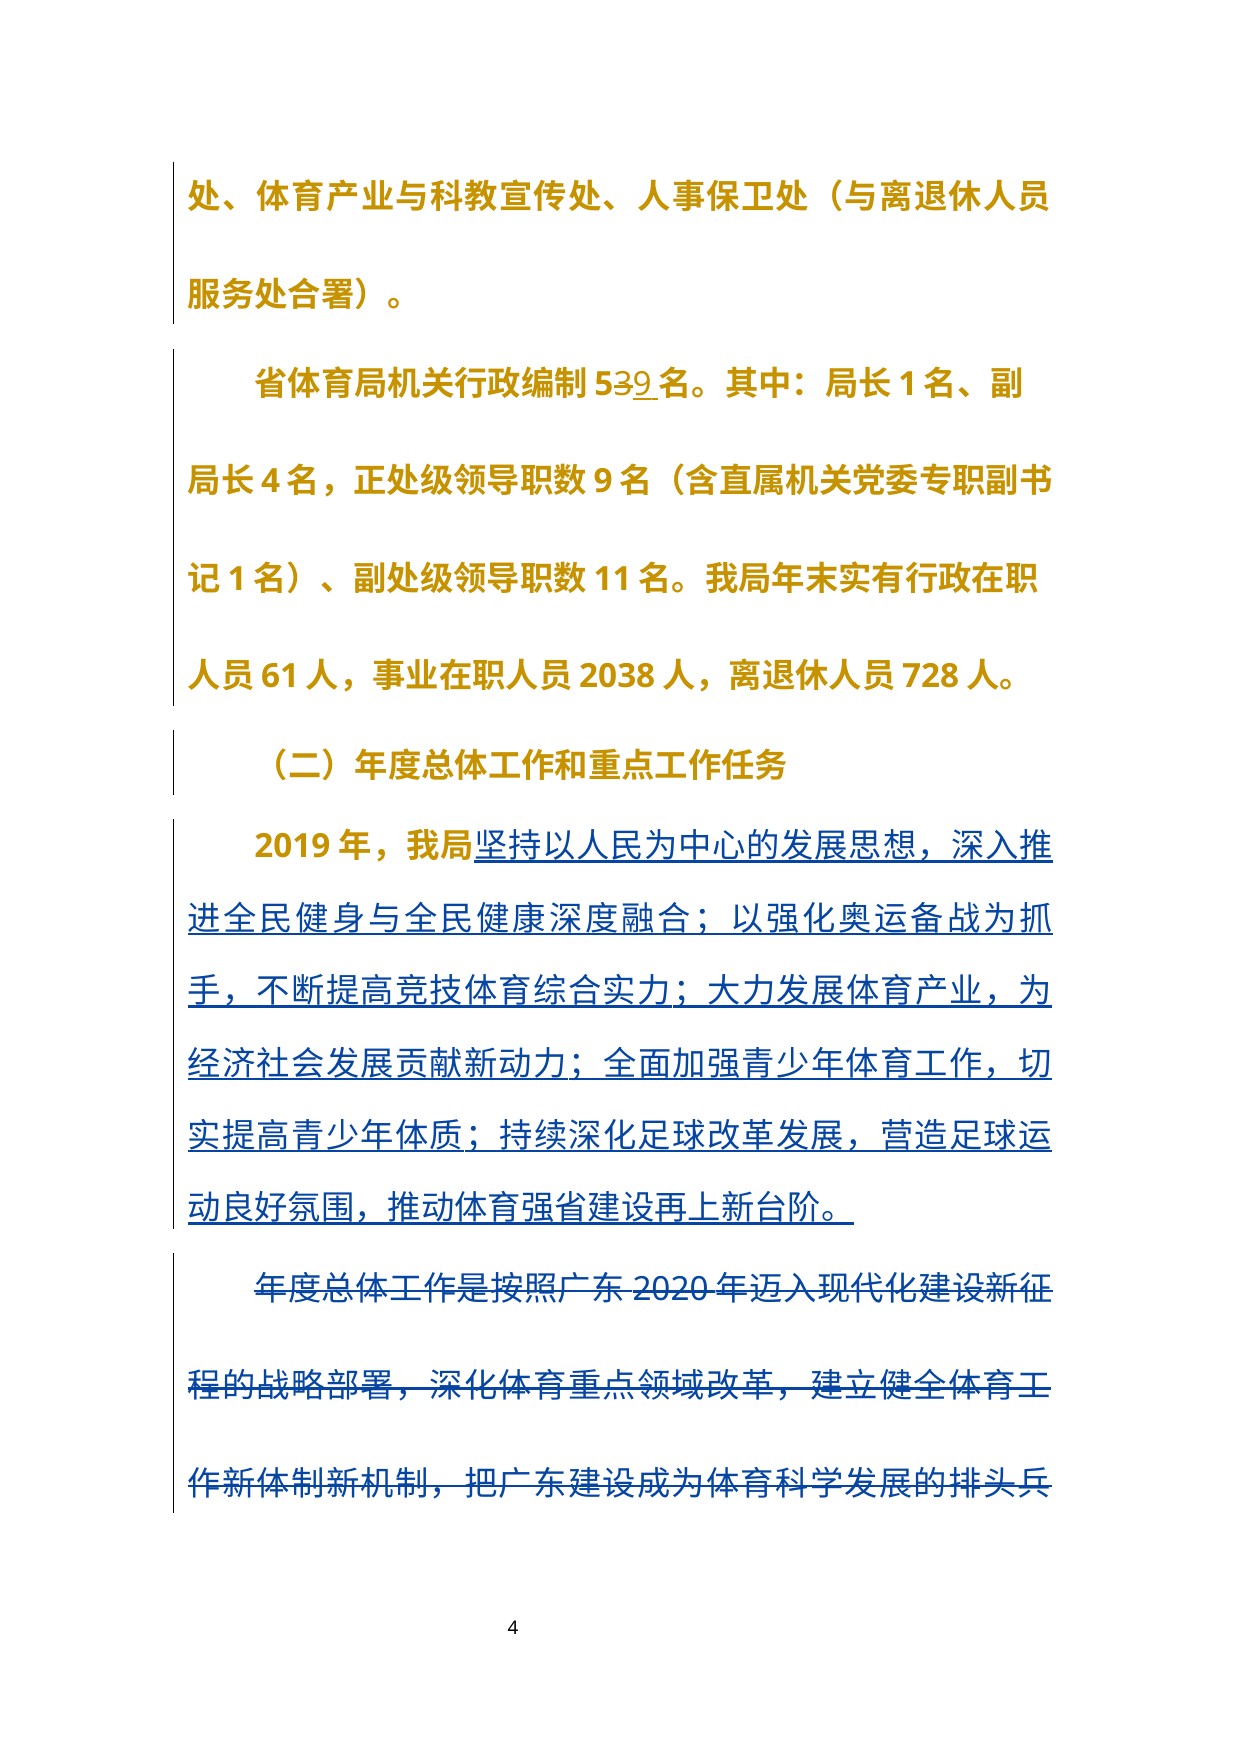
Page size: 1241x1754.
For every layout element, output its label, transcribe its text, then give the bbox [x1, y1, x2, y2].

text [187, 162, 1053, 324]
text 省体育局机关行政编制5名。其中：局长1名、副局长4名，正处级领导职数9名（含直属机关党委专职副书记1名）、副处级领导职数11名。我局年末实有行政在职人员61人，事业在职人员2038人，离退休人员728人。 [187, 348, 1053, 706]
text 2019年，我局 [187, 819, 1053, 933]
text 2019年，我局 [187, 934, 1053, 1229]
subtitle （二）年度总体工作和重点工作任务 [187, 730, 1053, 795]
